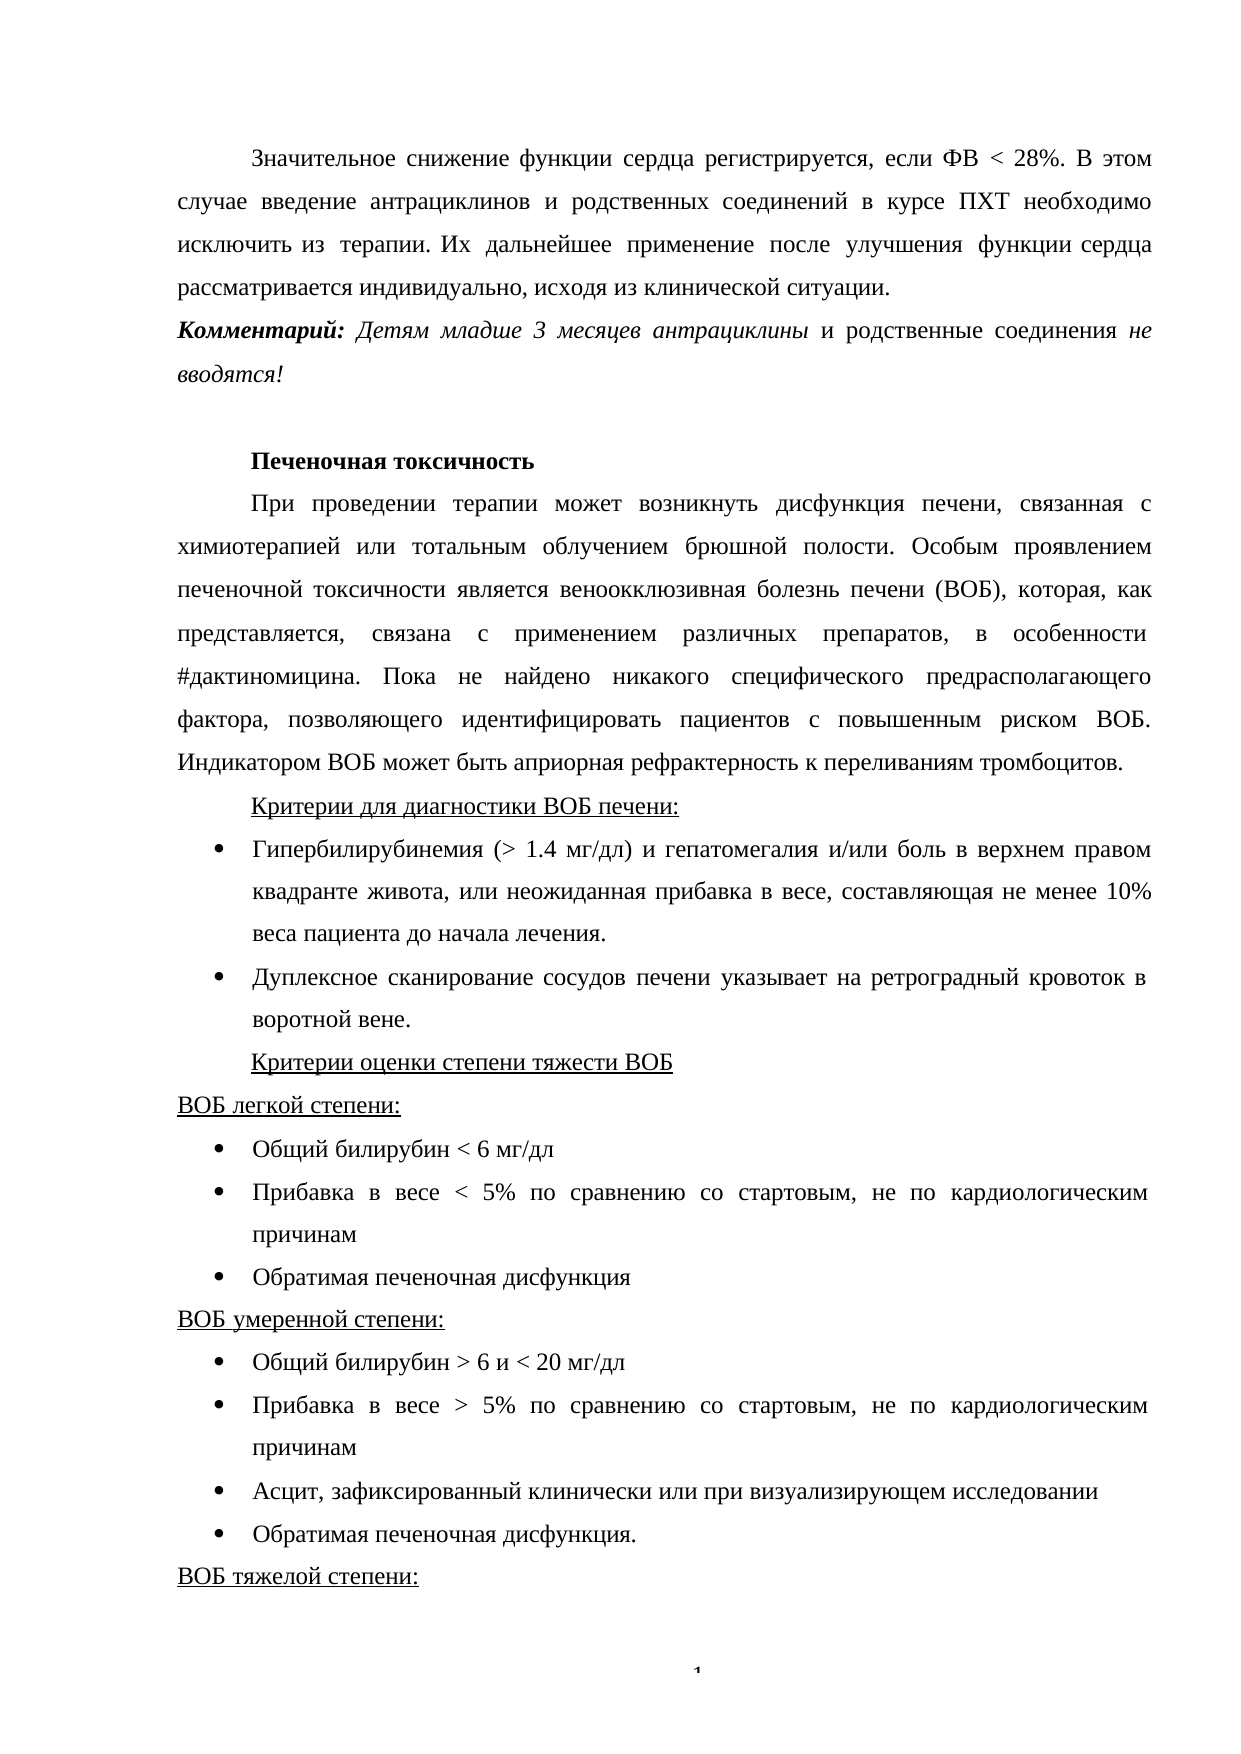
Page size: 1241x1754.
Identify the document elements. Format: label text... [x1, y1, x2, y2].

text При проведении терапии может возникнуть дисфункция печени, связанная с химиотерапией или тотальным облучением брюшной полости. Особым проявлением печеночной токсичности является веноокклюзивная болезнь печени (ВОБ), которая, как представляется, связана с применением различных препаратов, в особенности [177, 488, 1152, 646]
text Комментарий: Детям младше 3 месяцев антрациклины и родственные соединения не вводятся! [177, 316, 1152, 388]
text #дактиномицина. Пока не найдено никакого специфического предрасполагающего фактора, позволяющего идентифицировать пациентов с повышенным риском ВОБ. Индикатором ВОБ может быть априорная рефрактерность к переливаниям тромбоцитов. [177, 661, 1152, 776]
list Гипербилирубинемия (> 1.4 мг/дл) и гепатомегалия и/или боль в верхнем правом квадранте живота, или неожиданная прибавка в весе, составляющая не менее 10% веса пациента до начала лечения. [214, 834, 1152, 947]
list Прибавка в весе > 5% по сравнению со стартовым, не по кардиологическим причинам [214, 1391, 1151, 1461]
list Обратимая печеночная дисфункция. ВОБ тяжелой степени: [177, 1519, 640, 1589]
list Общий билирубин < 6 мг/дл [214, 1134, 1163, 1162]
text Критерии оценки степени тяжести ВОБ ВОБ легкой степени: [177, 1047, 719, 1119]
list Асцит, зафиксированный клинически или при визуализирующем исследовании [214, 1476, 1163, 1504]
list Обратимая печеночная дисфункция ВОБ умеренной степени: [177, 1262, 634, 1333]
text Критерии для диагностики ВОБ печени: [251, 791, 1163, 819]
subtitle Печеночная токсичность [251, 446, 1163, 474]
text Значительное снижение функции сердца регистрируется, если ФВ < 28%. В этом случае введение антрациклинов и родственных соединений в курсе ПХТ необходимо исключить из терапии. Их дальнейшее применение после улучшения функции сердца рассматривается индивидуально, исходя из клинической ситуации. [177, 143, 1152, 301]
list Общий билирубин > 6 и < 20 мг/дл [214, 1347, 1163, 1376]
list Прибавка в весе < 5% по сравнению со стартовым, не по кардиологическим причинам [214, 1177, 1151, 1247]
list Дуплексное сканирование сосудов печени указывает на ретроградный кровоток в воротной вене. [214, 962, 1152, 1032]
